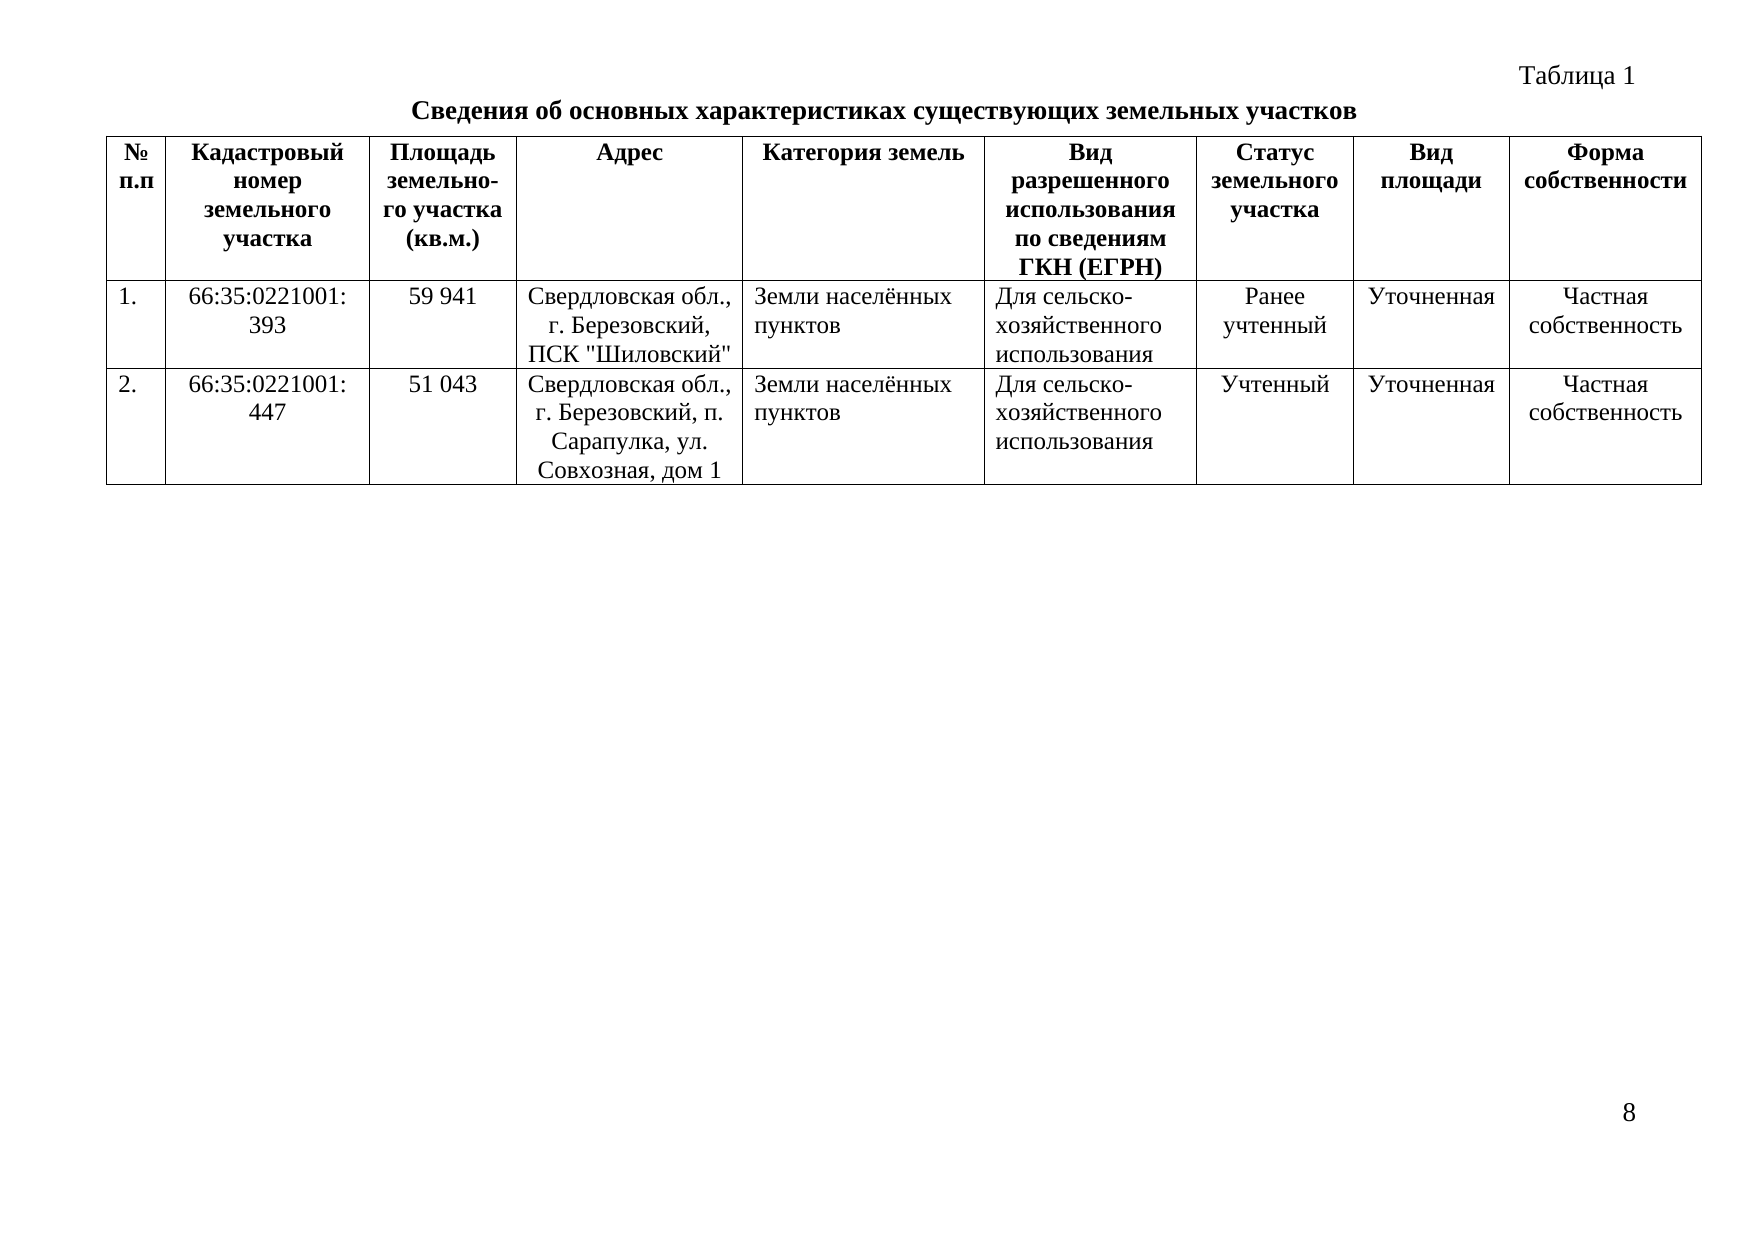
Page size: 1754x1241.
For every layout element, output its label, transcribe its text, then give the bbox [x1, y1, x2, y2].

table_cell 66:35:0221001: 447 [166, 369, 369, 484]
table_cell 51 043 [370, 369, 516, 484]
table_cell 59 941 [370, 281, 516, 368]
table_header Статус земельного участка [1197, 137, 1353, 280]
table_header Площадь земельно-го участка (кв.м.) [370, 137, 516, 280]
table_cell Для сельско-хозяйственного использования [985, 369, 1196, 484]
table_header Вид площади [1354, 137, 1509, 280]
table_cell [107, 281, 165, 368]
table_cell Ранее учтенный [1197, 281, 1353, 368]
text Таблица 1 [118, 59, 1636, 90]
table_cell Частная собственность [1510, 281, 1701, 368]
table_cell Земли населённых пунктов [743, 281, 984, 368]
table_cell Земли населённых пунктов [743, 369, 984, 484]
table_header Адрес [517, 137, 742, 280]
table_header № п.п [107, 137, 165, 280]
table_cell Уточненная [1354, 369, 1509, 484]
table_cell Свердловская обл., г. Березовский, ПСК "Шиловский" [517, 281, 742, 368]
table_cell Уточненная [1354, 281, 1509, 368]
table_cell Частная собственность [1510, 369, 1701, 484]
table_cell Свердловская обл., г. Березовский, п. Сарапулка, ул. Совхозная, дом 1 [517, 369, 742, 484]
table_header Категория земель [743, 137, 984, 280]
table_cell Для сельско-хозяйственного использования [985, 281, 1196, 368]
table_cell [107, 369, 165, 484]
text Сведения об основных характеристиках существующих земельных участков [118, 94, 1636, 125]
table_header Кадастровый номер земельного участка [166, 137, 369, 280]
table_cell Учтенный [1197, 369, 1353, 484]
table_cell 66:35:0221001: 393 [166, 281, 369, 368]
table_header Вид разрешенного использования по сведениям ГКН (ЕГРН) [985, 137, 1196, 280]
table_header Форма собственности [1510, 137, 1701, 280]
